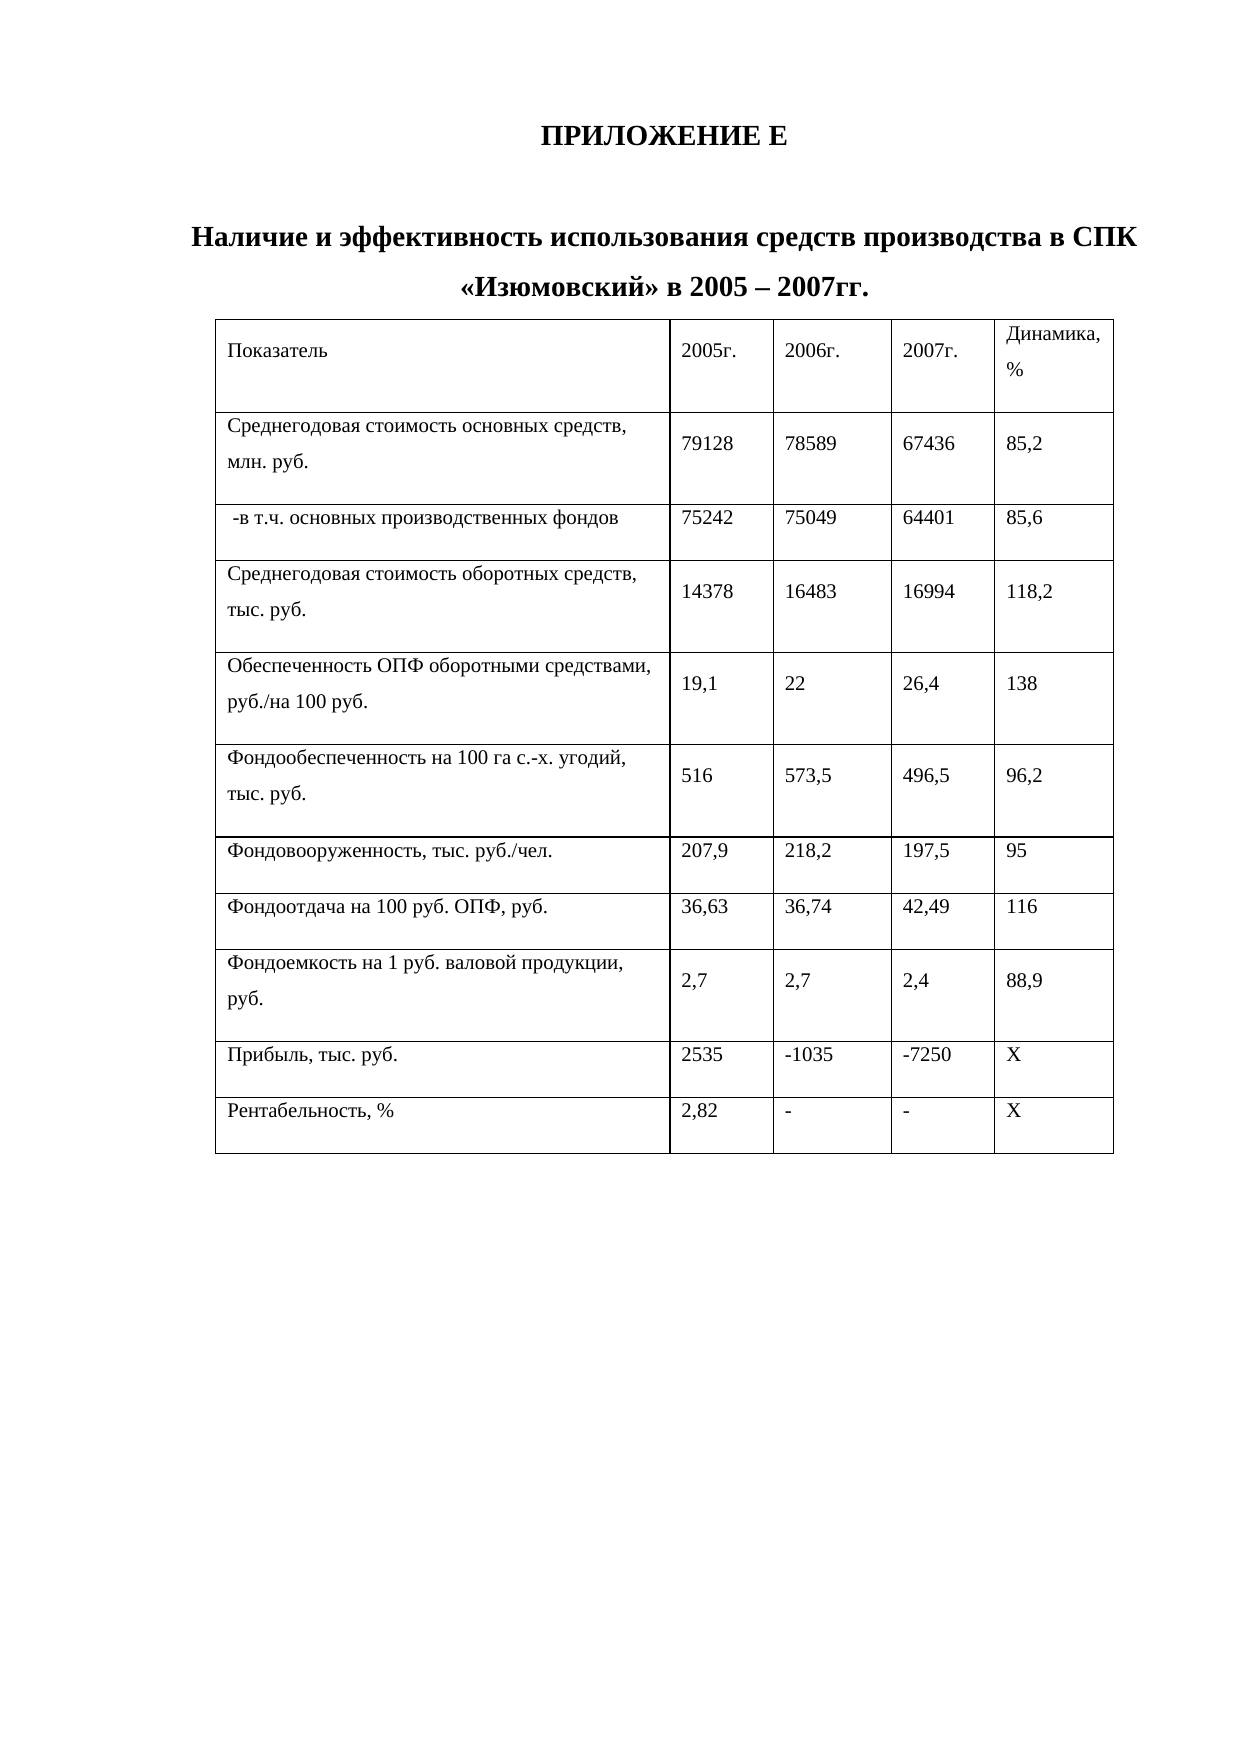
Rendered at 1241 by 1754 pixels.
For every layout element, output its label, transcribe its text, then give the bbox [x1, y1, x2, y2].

table_cell 79128 [671, 413, 773, 504]
table_cell 96,2 [995, 745, 1113, 836]
table_cell 197,5 [892, 838, 994, 893]
table_cell Рентабельность, % [216, 1098, 669, 1153]
table_cell Фондоотдача на 100 руб. ОПФ, руб. [216, 894, 669, 949]
table_cell 75049 [774, 505, 891, 560]
table_cell 16994 [892, 561, 994, 652]
table_cell 2,82 [671, 1098, 773, 1153]
table_cell - [892, 1098, 994, 1153]
table_cell 78589 [774, 413, 891, 504]
table_cell -в т.ч. основных производственных фондов [216, 505, 669, 560]
table_cell Фондоемкость на 1 руб. валовой продукции, руб. [216, 950, 669, 1041]
table_cell Прибыль, тыс. руб. [216, 1042, 669, 1097]
table_cell 14378 [671, 561, 773, 652]
table_header Показатель [216, 320, 669, 412]
table_cell -7250 [892, 1042, 994, 1097]
table_cell 2535 [671, 1042, 773, 1097]
table_cell 67436 [892, 413, 994, 504]
table_cell 116 [995, 894, 1113, 949]
table_cell Среднегодовая стоимость основных средств, млн. руб. [216, 413, 669, 504]
table_cell 118,2 [995, 561, 1113, 652]
table_cell 496,5 [892, 745, 994, 836]
table_cell 88,9 [995, 950, 1113, 1041]
table_header 2005г. [671, 320, 773, 412]
table_cell 19,1 [671, 653, 773, 744]
table_cell 36,63 [671, 894, 773, 949]
table_cell 42,49 [892, 894, 994, 949]
text Наличие и эффективность использования средств производства в СПК [177, 219, 1152, 252]
table_cell Обеспеченность ОПФ оборотными средствами, руб./на 100 руб. [216, 653, 669, 744]
table_cell 75242 [671, 505, 773, 560]
table_cell 2,7 [671, 950, 773, 1041]
table_cell 2,7 [774, 950, 891, 1041]
table_cell 573,5 [774, 745, 891, 836]
table_cell 85,6 [995, 505, 1113, 560]
table_cell 138 [995, 653, 1113, 744]
table_cell 36,74 [774, 894, 891, 949]
table_cell 218,2 [774, 838, 891, 893]
table_cell -1035 [774, 1042, 891, 1097]
table_cell 207,9 [671, 838, 773, 893]
table_cell Х [995, 1098, 1113, 1153]
table_cell Х [995, 1042, 1113, 1097]
table_cell Фондовооруженность, тыс. руб./чел. [216, 838, 669, 893]
table_cell 22 [774, 653, 891, 744]
table_cell - [774, 1098, 891, 1153]
table_cell 516 [671, 745, 773, 836]
table_cell 2,4 [892, 950, 994, 1041]
table_header 2006г. [774, 320, 891, 412]
table_cell 95 [995, 838, 1113, 893]
text ПРИЛОЖЕНИЕ Е [177, 118, 1152, 152]
text «Изюмовский» в 2005 – 2007гг. [177, 269, 1152, 303]
table_cell 64401 [892, 505, 994, 560]
table_header 2007г. [892, 320, 994, 412]
table_cell 26,4 [892, 653, 994, 744]
table_cell Среднегодовая стоимость оборотных средств, тыс. руб. [216, 561, 669, 652]
table_header Динамика, % [995, 320, 1113, 412]
table_cell 85,2 [995, 413, 1113, 504]
table_cell Фондообеспеченность на с.-х. угодий, тыс. руб. [216, 745, 669, 836]
table_cell 16483 [774, 561, 891, 652]
